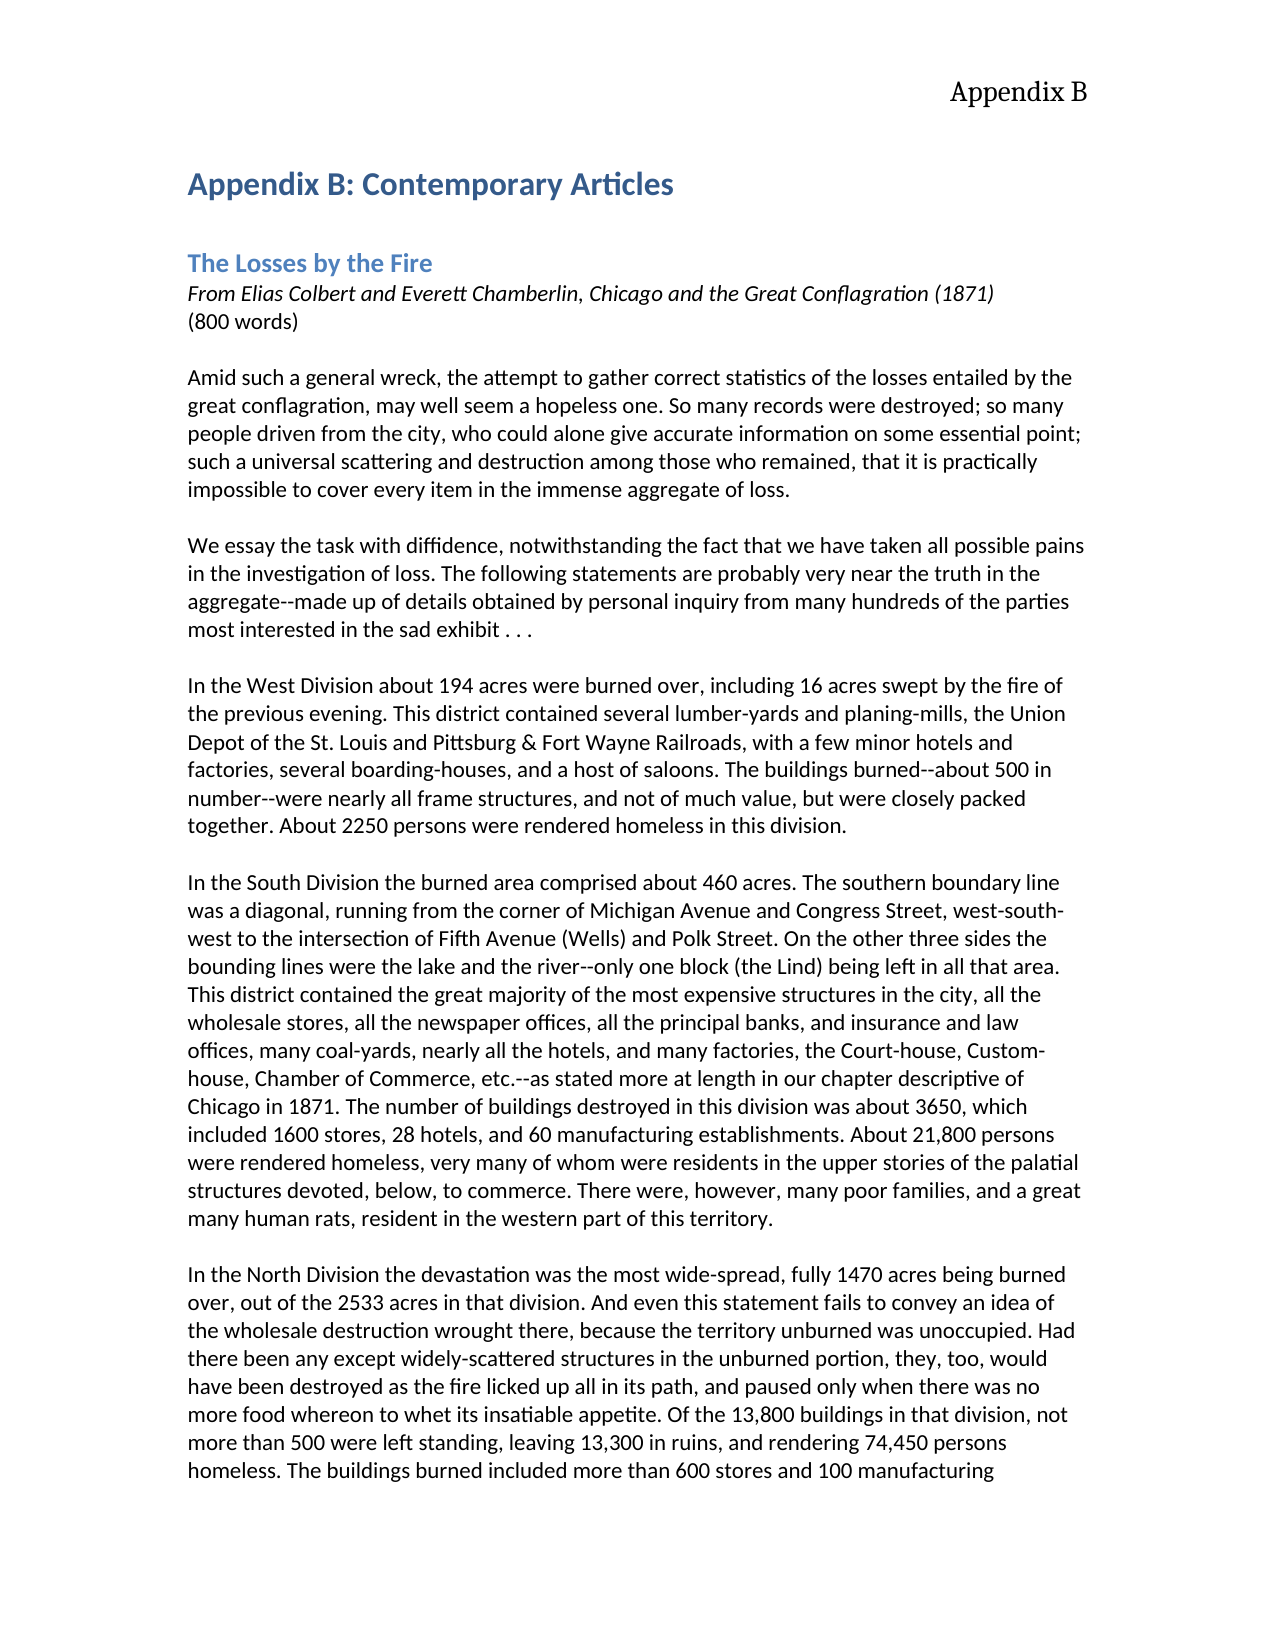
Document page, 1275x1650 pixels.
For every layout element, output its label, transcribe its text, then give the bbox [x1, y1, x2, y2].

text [187, 1260, 1087, 1484]
subtitle The Losses by the Fire [187, 246, 1087, 279]
text (800 words) [187, 307, 1087, 335]
text In the South Division the burned area comprised about 460 acres. The southern boundary line was a diagonal, running from the corner of Michigan Avenue and Congress Street, west-south-west to the intersection of Fifth Avenue (Wells) and Polk Street. On the other three sides the bounding lines were the lake and the river--only one block (the Lind) being left in all that area. This district contained the great majority of the most expensive structures in the city, all the wholesale stores, all the newspaper offices, all the principal banks, and insurance and law offices, many coal-yards, nearly all the hotels, and many factories, the Court-house, Custom-house, Chamber of Commerce, etc.--as stated more at length in our chapter descriptive of Chicago in 1871. The number of buildings destroyed in this division was about 3650, which included 1600 stores, 28 hotels, and 60 manufacturing establishments. About 21,800 persons were rendered homeless, very many of whom were residents in the upper stories of the palatial structures devoted, below, to commerce. There were, however, many poor families, and a great many human rats, resident in the western part of this territory. [187, 868, 1087, 1232]
text Amid such a general wreck, the attempt to gather correct statistics of the losses entailed by the great conflagration, may well seem a hopeless one. So many records were destroyed; so many people driven from the city, who could alone give accurate information on some essential point; such a universal scattering and destruction among those who remained, that it is practically impossible to cover every item in the immense aggregate of loss. [187, 363, 1087, 503]
subtitle Appendix B: Contemporary Articles [187, 162, 1087, 203]
text In the West Division about 194 acres were burned over, including 16 acres swept by the fire of the previous evening. This district contained several lumber-yards and planing-mills, the Union Depot of the St. Louis and Pittsburg & Fort Wayne Railroads, with a few minor hotels and factories, several boarding-houses, and a host of saloons. The buildings burned--about 500 in number--were nearly all frame structures, and not of much value, but were closely packed together. About 2250 persons were rendered homeless in this division. [187, 672, 1087, 840]
text We essay the task with diffidence, notwithstanding the fact that we have taken all possible pains in the investigation of loss. The following statements are probably very near the truth in the aggregate--made up of details obtained by personal inquiry from many hundreds of the parties most interested in the sad exhibit . . . [187, 531, 1087, 643]
text From Elias Colbert and Everett Chamberlin, Chicago and the Great Conflagration (1871) [187, 279, 1087, 307]
